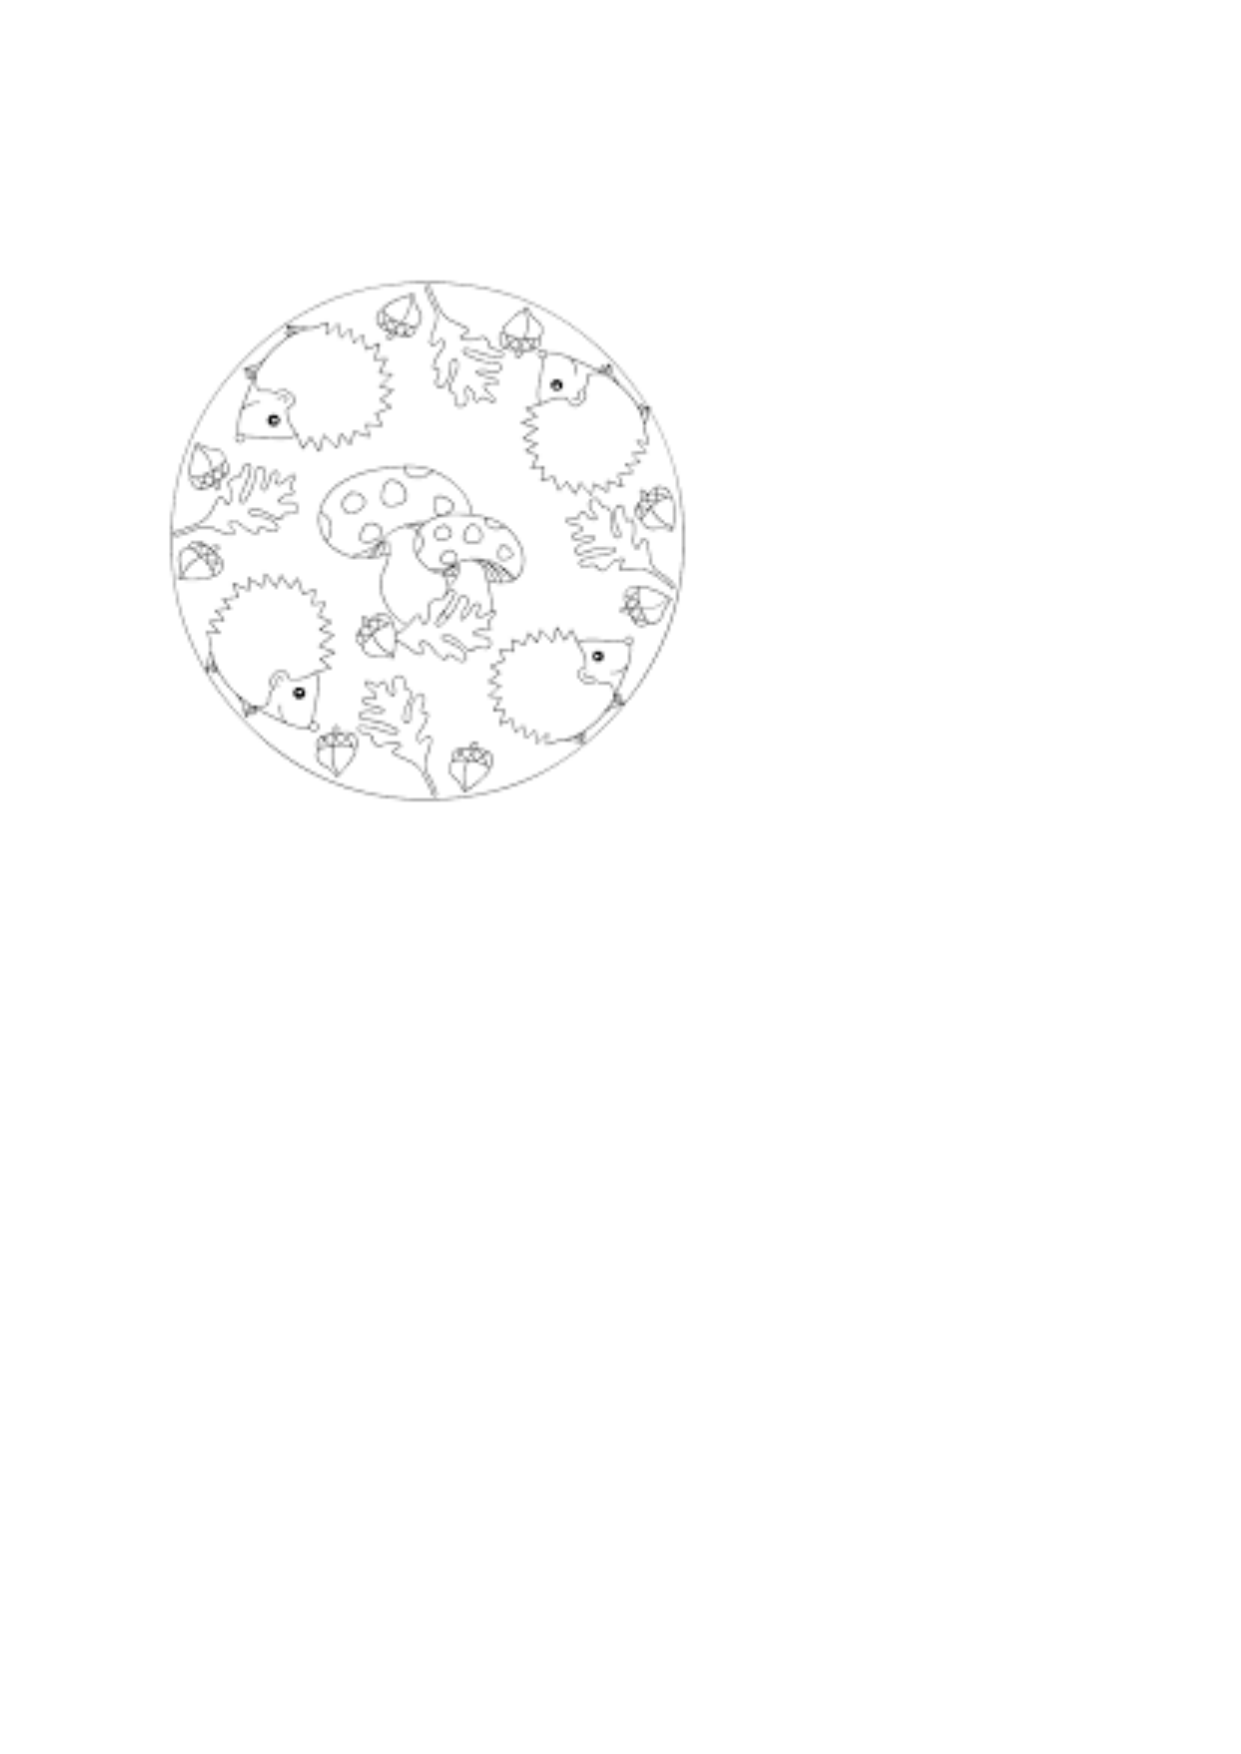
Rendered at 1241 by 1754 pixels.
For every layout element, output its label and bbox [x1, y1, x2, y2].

picture [147, 147, 713, 946]
